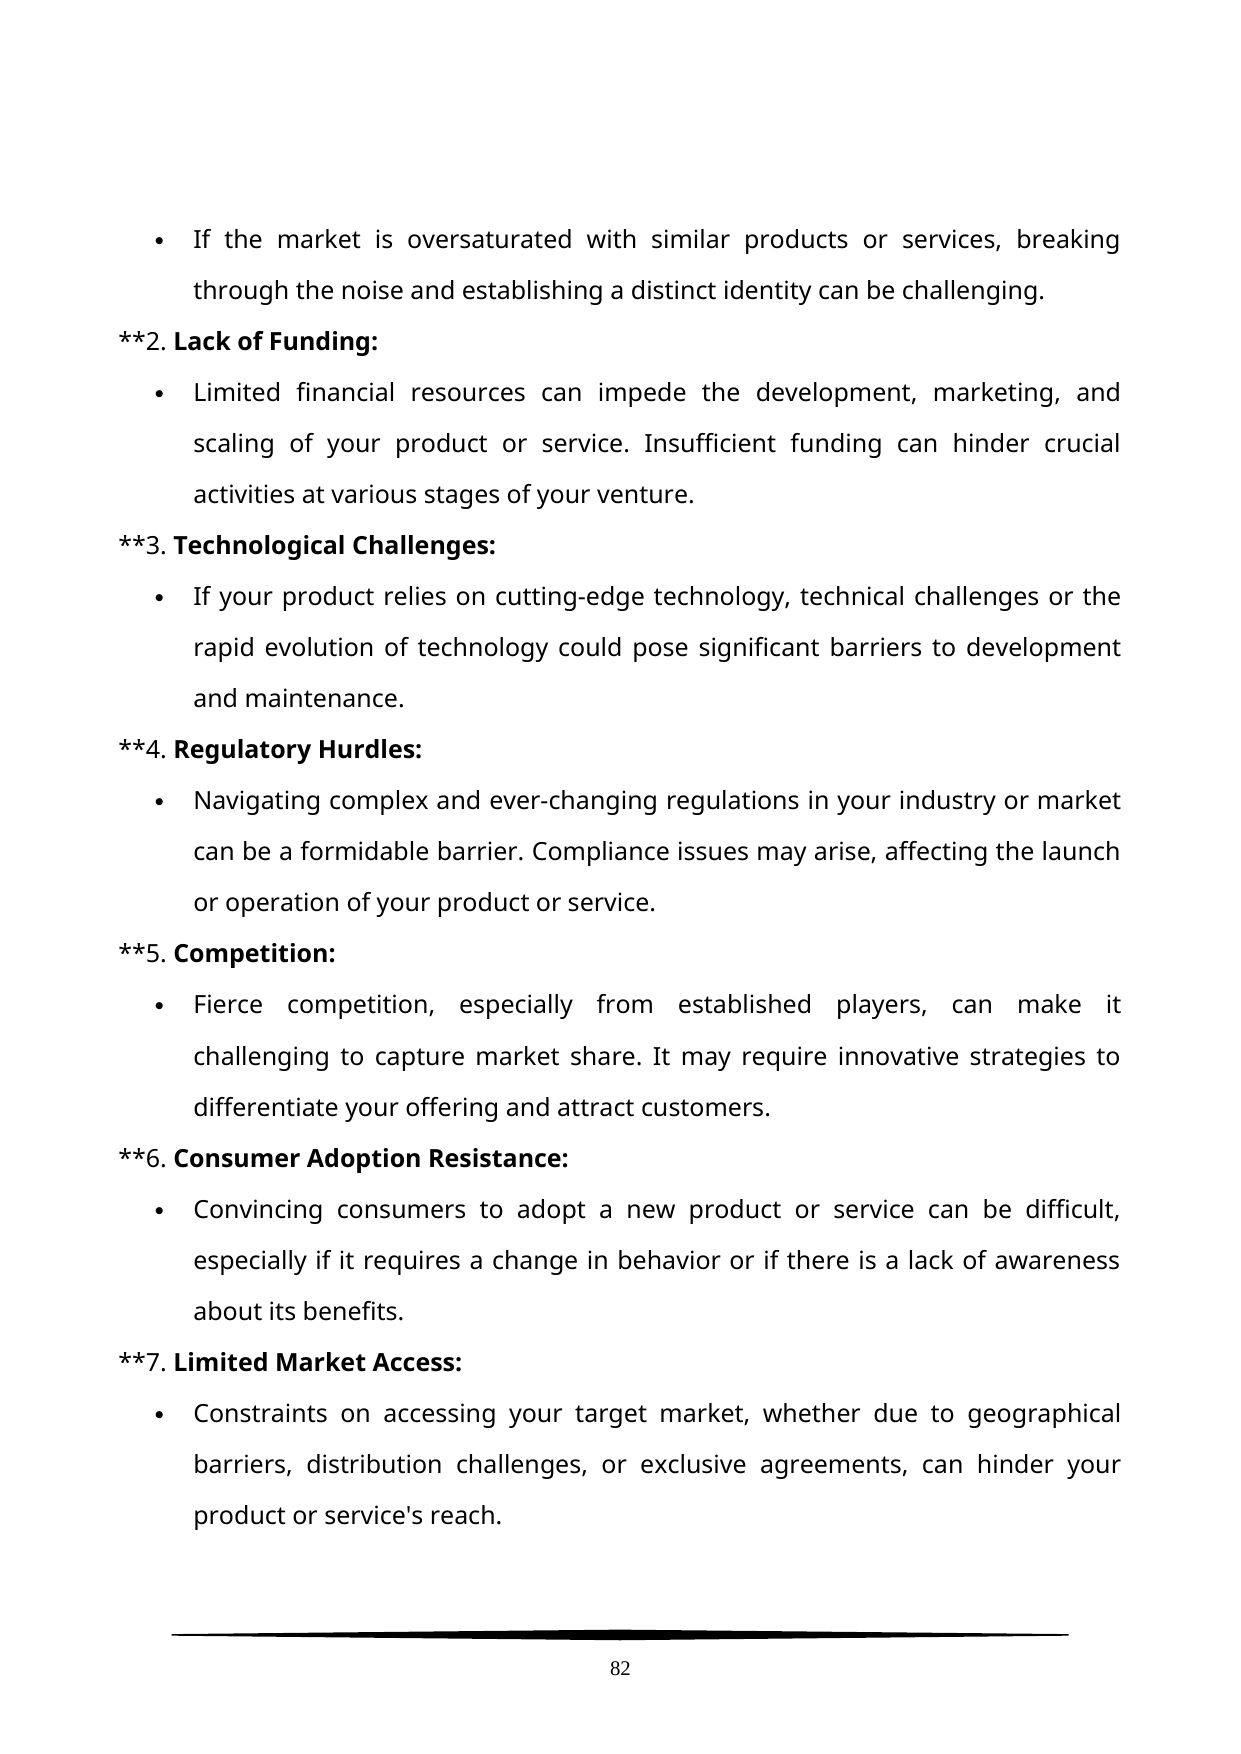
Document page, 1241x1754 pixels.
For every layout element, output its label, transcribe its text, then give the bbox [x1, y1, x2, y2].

list If the market is oversaturated with similar products or services, breaking through the noise and establishing a distinct identity can be challenging. [156, 222, 1122, 307]
list Limited financial resources can impede the development, marketing, and scaling of your product or service. Insufficient funding can hinder crucial activities at various stages of your venture. [156, 375, 1122, 511]
list Constraints on accessing your target market, whether due to geographical barriers, distribution challenges, or exclusive agreements, can hinder your product or service's reach. [156, 1396, 1122, 1532]
text **2. Lack of Funding: [118, 324, 1122, 358]
list Navigating complex and ever-changing regulations in your industry or market can be a formidable barrier. Compliance issues may arise, affecting the launch or operation of your product or service. [156, 783, 1122, 919]
text **4. Regulatory Hurdles: [118, 732, 1122, 766]
list Fierce competition, especially from established players, can make it challenging to capture market share. It may require innovative strategies to differentiate your offering and attract customers. [156, 987, 1122, 1123]
list Convincing consumers to adopt a new product or service can be difficult, especially if it requires a change in behavior or if there is a lack of awareness about its benefits. [156, 1191, 1122, 1327]
text **7. Limited Market Access: [118, 1344, 1122, 1378]
list If your product relies on cutting-edge technology, technical challenges or the rapid evolution of technology could pose significant barriers to development and maintenance. [156, 579, 1122, 715]
text **3. Technological Challenges: [118, 528, 1122, 562]
text **6. Consumer Adoption Resistance: [118, 1140, 1122, 1174]
text **5. Competition: [118, 936, 1122, 970]
